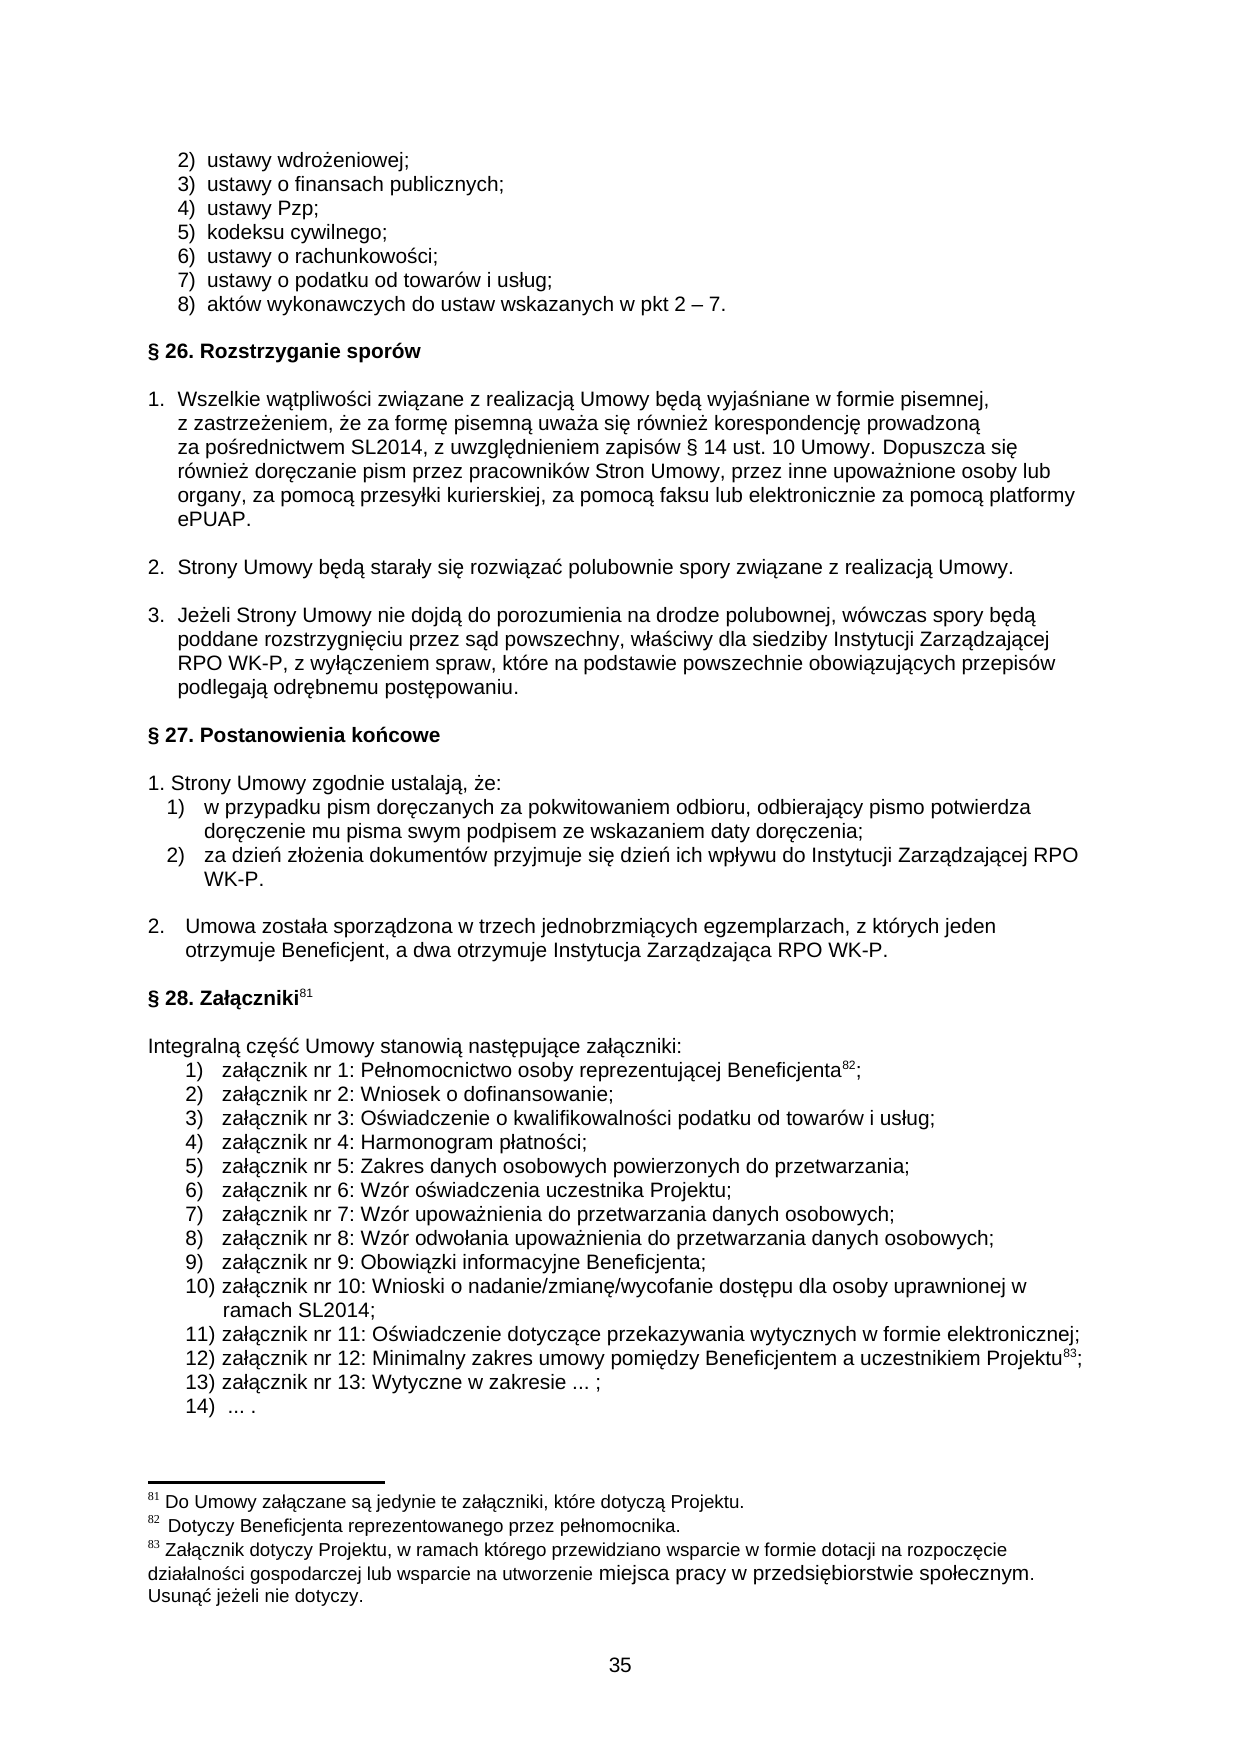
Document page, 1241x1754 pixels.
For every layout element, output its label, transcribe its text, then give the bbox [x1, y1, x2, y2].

list załącznik nr 12: Minimalny zakres umowy pomiędzy Beneficjentem a uczestnikiem Projektu; [185, 1346, 1092, 1369]
list załącznik nr 3: Oświadczenie o kwalifikowalności podatku od towarów i usług; [185, 1106, 1092, 1130]
list ustawy o podatku od towarów i usług; [177, 267, 1092, 291]
list załącznik nr 5: Zakres danych osobowych powierzonych do przetwarzania; [185, 1154, 1092, 1178]
list załącznik nr 7: Wzór upoważnienia do przetwarzania danych osobowych; [185, 1202, 1092, 1226]
list Umowa została sporządzona w trzech jednobrzmiących egzemplarzach, z których jeden otrzymuje Beneficjent, a dwa otrzymuje Instytucja Zarządzająca RPO WK-P. [148, 914, 1092, 962]
list Wszelkie wątpliwości związane z realizacją Umowy będą wyjaśniane w formie pisemnej, z zastrzeżeniem, że za formę pisemną uważa się również korespondencję prowadzoną za pośrednictwem SL2014, z uwzględnieniem zapisów § 14 ust. 10 Umowy. Dopuszcza się również doręczanie pism przez pracowników Stron Umowy, przez inne upoważnione osoby lub organy, za pomocą przesyłki kurierskiej, za pomocą faksu lub elektronicznie za pomocą platformy ePUAP. [148, 387, 1092, 531]
text Integralną część Umowy stanowią następujące załączniki: [148, 1034, 1092, 1058]
list ustawy wdrożeniowej; [177, 148, 1092, 172]
list Strony Umowy będą starały się rozwiązać polubownie spory związane z realizacją Umowy. [148, 555, 1092, 579]
list Jeżeli Strony Umowy nie dojdą do porozumienia na drodze polubownej, wówczas spory będą poddane rozstrzygnięciu przez sąd powszechny, właściwy dla siedziby Instytucji Zarządzającej RPO WK-P, z wyłączeniem spraw, które na podstawie powszechnie obowiązujących przepisów podlegają odrębnemu postępowaniu. [148, 603, 1092, 699]
text 1. Strony Umowy zgodnie ustalają, że: [148, 771, 1092, 794]
list ustawy o rachunkowości; [177, 243, 1092, 267]
list załącznik nr 13: Wytyczne w zakresie ... ; [185, 1369, 1092, 1393]
list załącznik nr 9: Obowiązki informacyjne Beneficjenta; [185, 1250, 1092, 1274]
list załącznik nr 8: Wzór odwołania upoważnienia do przetwarzania danych osobowych; [185, 1226, 1092, 1250]
list załącznik nr 10: Wnioski o nadanie/zmianę/wycofanie dostępu dla osoby uprawnionej w ramach SL2014; [185, 1274, 1092, 1322]
list kodeksu cywilnego; [177, 219, 1092, 243]
list w przypadku pism doręczanych za pokwitowaniem odbioru, odbierający pismo potwierdza doręczenie mu pisma swym podpisem ze wskazaniem daty doręczenia; [166, 794, 1092, 842]
list za dzień złożenia dokumentów przyjmuje się dzień ich wpływu do Instytucji Zarządzającej RPO WK-P. [166, 842, 1092, 890]
list ... . [185, 1393, 1092, 1417]
list załącznik nr 6: Wzór oświadczenia uczestnika Projektu; [185, 1178, 1092, 1202]
list ustawy Pzp; [177, 196, 1092, 219]
list załącznik nr 11: Oświadczenie dotyczące przekazywania wytycznych w formie elektronicznej; [185, 1322, 1092, 1346]
list załącznik nr 4: Harmonogram płatności; [185, 1130, 1092, 1154]
list ustawy o finansach publicznych; [177, 172, 1092, 196]
list załącznik nr 2: Wniosek o dofinansowanie; [185, 1082, 1092, 1106]
list załącznik nr 1: Pełnomocnictwo osoby reprezentującej Beneficjenta; [185, 1058, 1092, 1082]
subtitle § 27. Postanowienia końcowe [148, 723, 1092, 747]
subtitle § 28. Załączniki [148, 986, 1092, 1010]
subtitle § 26. Rozstrzyganie sporów [148, 339, 1092, 363]
list aktów wykonawczych do ustaw wskazanych w pkt 2 – 7. [177, 291, 1092, 315]
